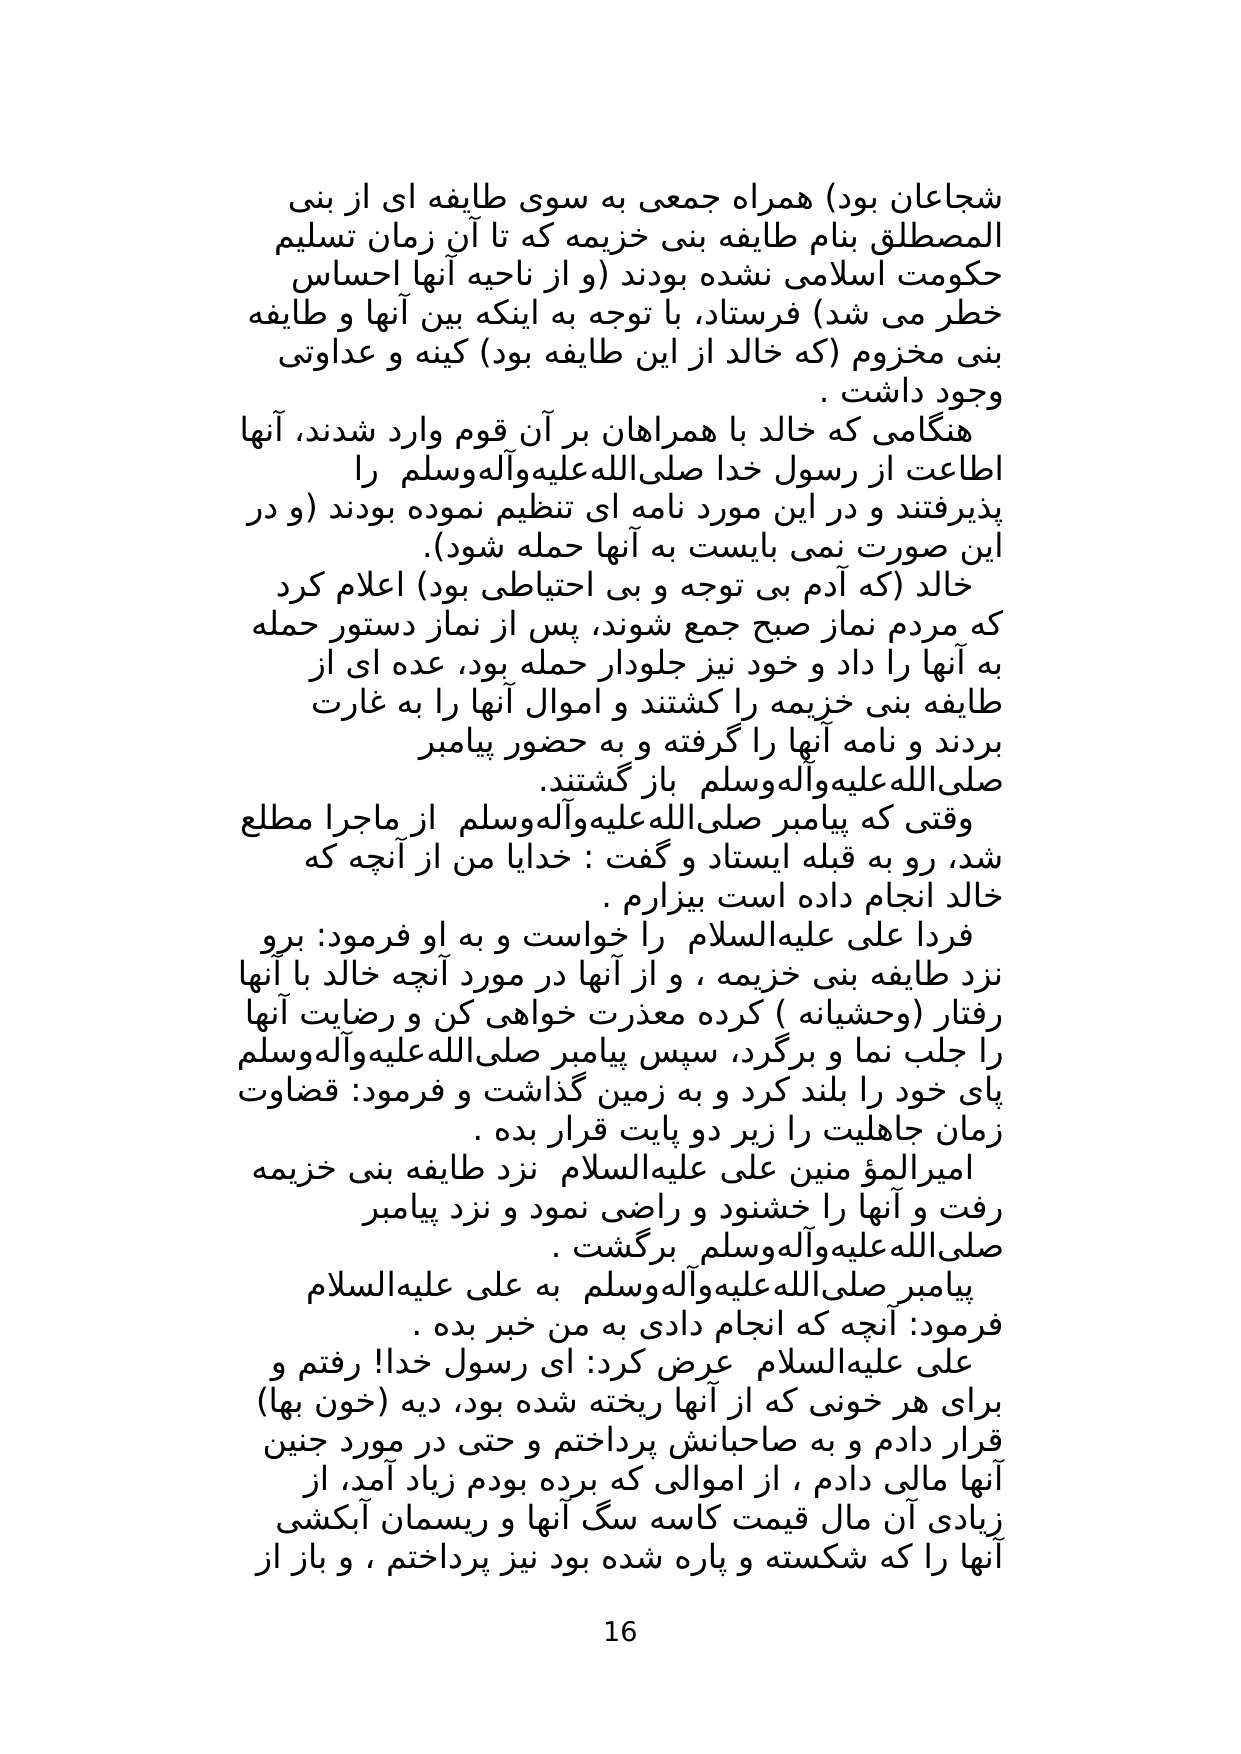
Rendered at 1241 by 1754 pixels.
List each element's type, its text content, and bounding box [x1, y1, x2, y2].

text هنگامى كه خالد با همراهان بر آن قوم وارد شدند، آنها اطاعت از رسول خدا صلى‌الله‌عليه‌وآله‌وسلم را پذيرفتند و در اين مورد نامه اى تنظيم نموده بودند (و در اين صورت نمى بايست به آنها حمله شود). [236, 410, 1004, 566]
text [236, 1343, 1004, 1576]
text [236, 177, 1004, 410]
text وقتى كه پيامبر صلى‌الله‌عليه‌وآله‌وسلم از ماجرا مطلع شد، رو به قبله ايستاد و گفت : خدايا من از آنچه كه خالد انجام داده است بيزارم . [236, 799, 1004, 915]
text پيامبر صلى‌الله‌عليه‌وآله‌وسلم به على عليه‌السلام فرمود: آنچه كه انجام دادى به من خبر بده . [236, 1265, 1004, 1343]
text فردا على عليه‌السلام را خواست و به او فرمود: برو نزد طايفه بنى خزيمه ، و از آنها در مورد آنچه خالد با آنها رفتار (وحشيانه ) كرده معذرت خواهى كن و رضايت آنها را جلب نما و برگرد، سپس پيامبر صلى‌الله‌عليه‌وآله‌وسلم پاى خود را بلند كرد و به زمين گذاشت و فرمود: قضاوت زمان جاهليت را زير دو پايت قرار بده . [236, 915, 1004, 1148]
text خالد (كه آدم بى توجه و بى احتياطى بود) اعلام كرد كه مردم نماز صبح جمع شوند، پس از نماز دستور حمله به آنها را داد و خود نيز جلودار حمله بود، عده اى از طايفه بنى خزيمه را كشتند و اموال آنها را به غارت بردند و نامه آنها را گرفته و به حضور پيامبر صلى‌الله‌عليه‌وآله‌وسلم باز گشتند. [236, 566, 1004, 799]
text اميرالمؤ منين على عليه‌السلام نزد طايفه بنى خزيمه رفت و آنها را خشنود و راضی نمود و نزد پيامبر صلى‌الله‌عليه‌وآله‌وسلم برگشت . [236, 1148, 1004, 1265]
